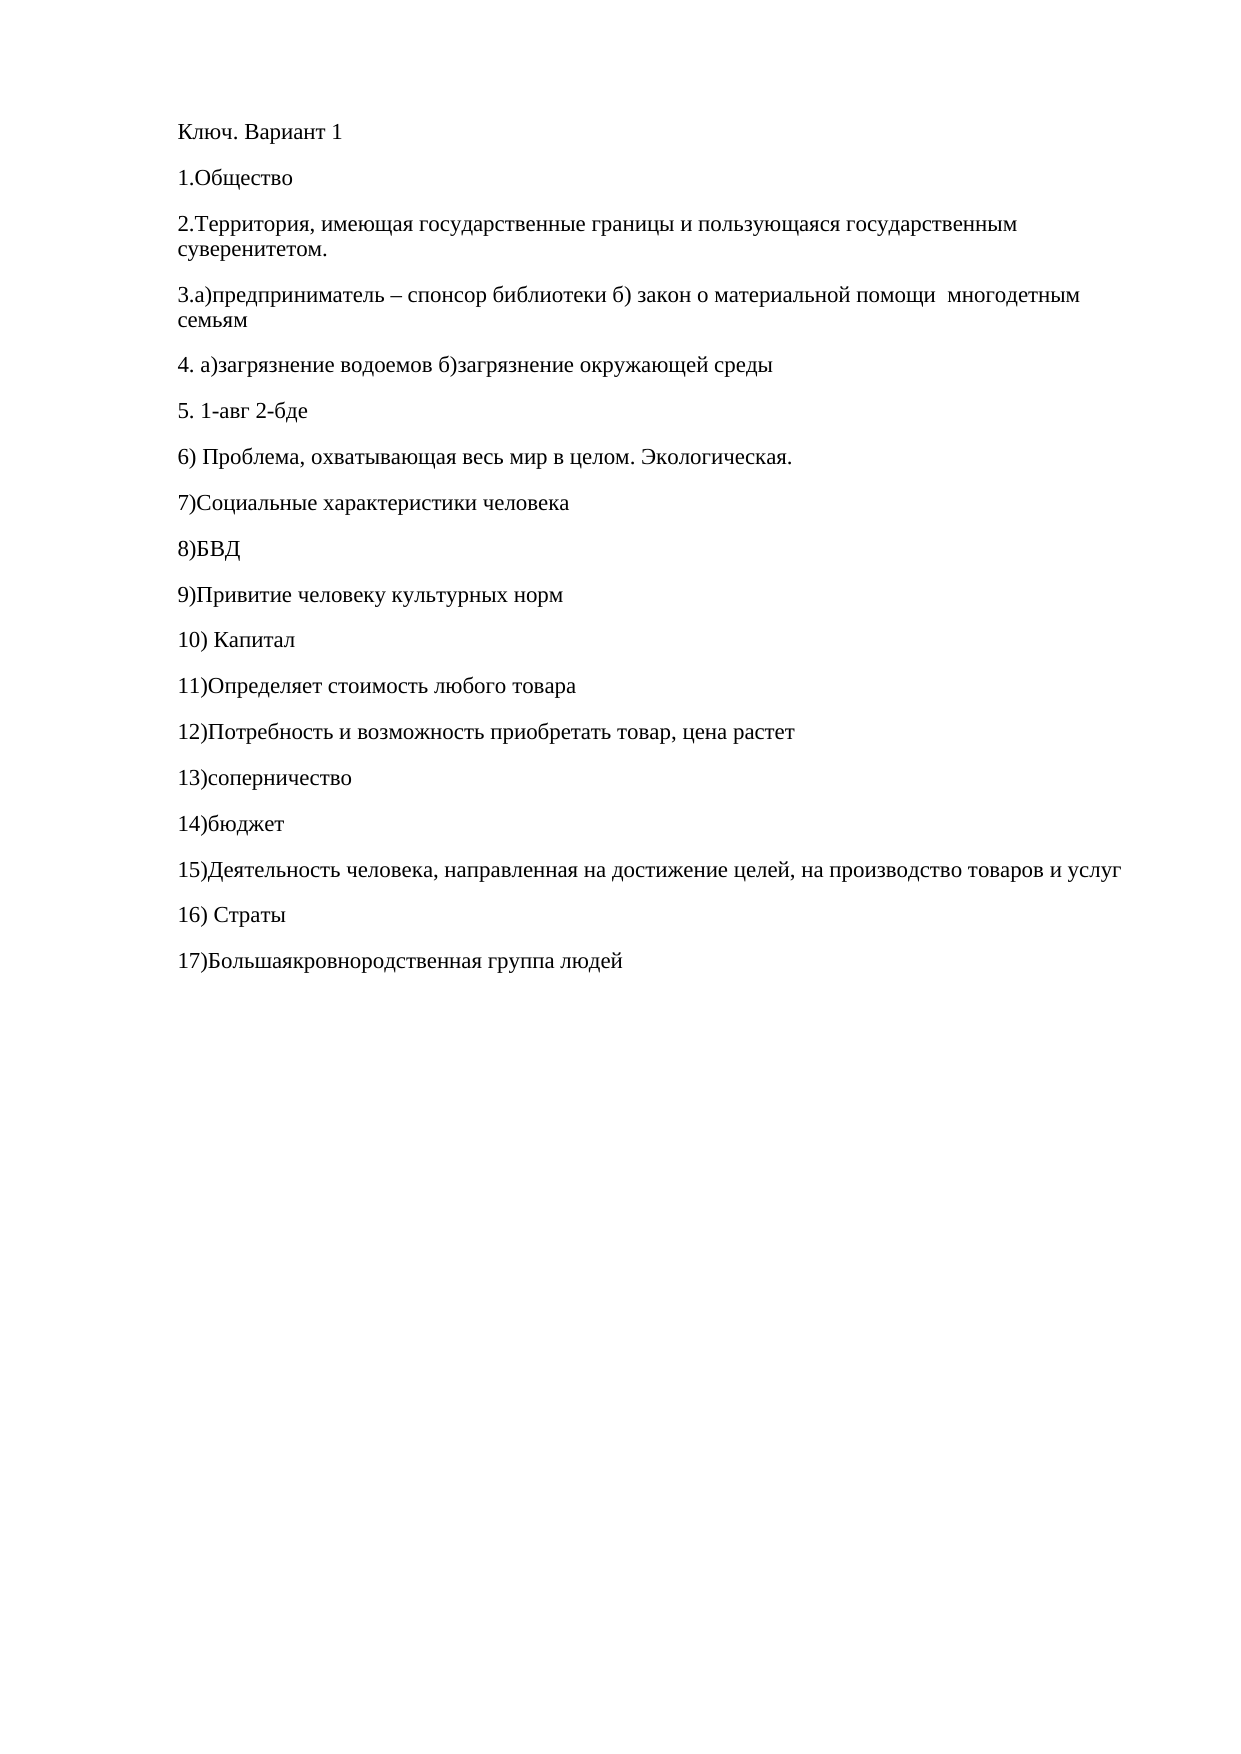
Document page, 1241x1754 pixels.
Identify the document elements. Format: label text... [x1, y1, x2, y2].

text 11)Определяет стоимость любого товара [177, 674, 1152, 699]
text 14)бюджет [177, 811, 1152, 836]
text 6) Проблема, охватывающая весь мир в целом. Экологическая. [177, 444, 1152, 469]
text 9)Привитие человеку культурных норм [177, 582, 1152, 607]
text 15)Деятельность человека, направленная на достижение целей, на производство товаров и услуг [177, 857, 1152, 882]
text 13)соперничество [177, 765, 1152, 790]
text 5. 1-авг 2-бде [177, 399, 1152, 424]
text 12)Потребность и возможность приобретать товар, цена растет [177, 719, 1152, 744]
text 17)Большаякровнородственная группа людей [177, 949, 1152, 974]
text 8)БВД [177, 536, 1152, 561]
text 4. а)загрязнение водоемов б)загрязнение окружающей среды [177, 353, 1152, 378]
text 10) Капитал [177, 628, 1152, 653]
text 16) Страты [177, 903, 1152, 928]
text Ключ. Вариант 1 [177, 118, 1152, 144]
text 2.Территория, имеющая государственные границы и пользующаяся государственным суверенитетом. [177, 211, 1152, 261]
text 7)Социальные характеристики человека [177, 490, 1152, 515]
text 3.а)предприниматель – спонсор библиотеки б) закон о материальной помощи многодетным семьям [177, 282, 1152, 332]
text 1.Общество [177, 165, 1152, 190]
